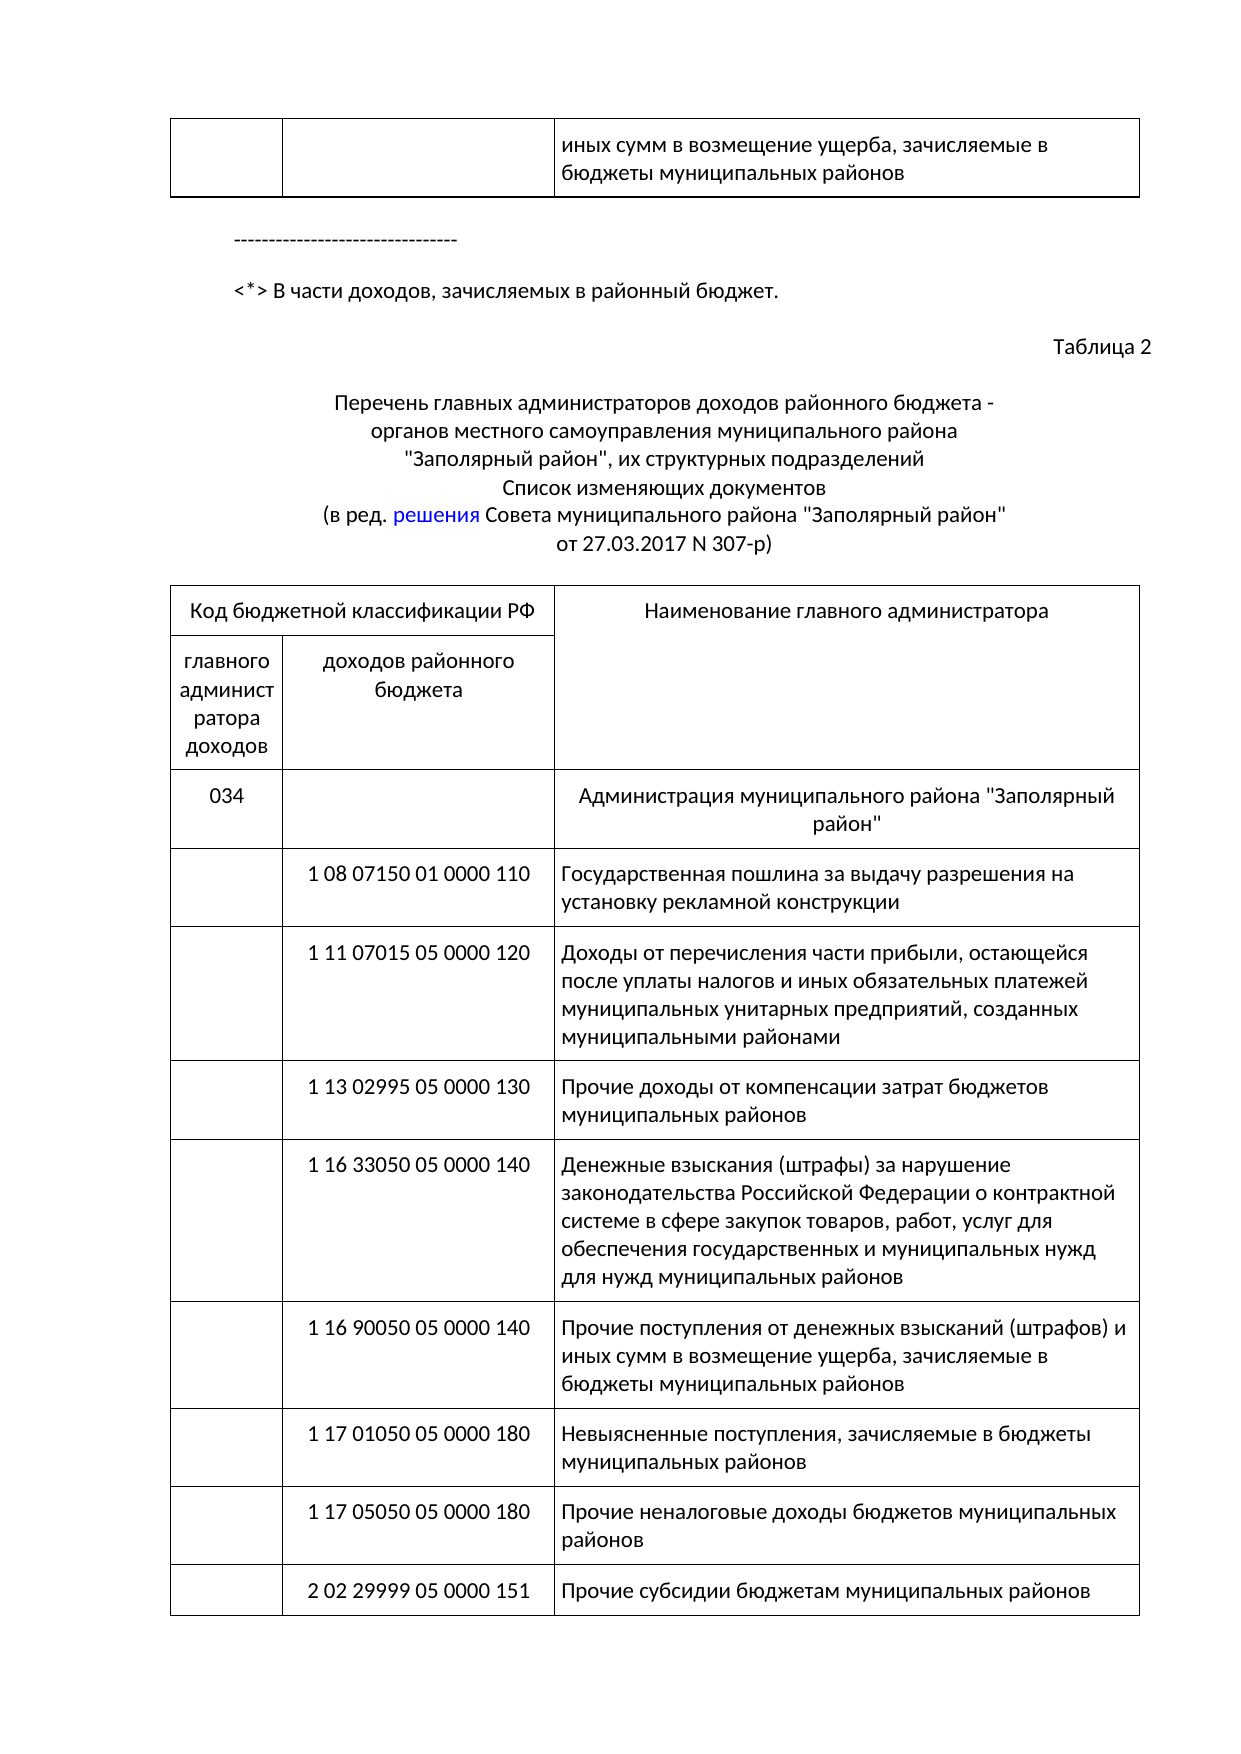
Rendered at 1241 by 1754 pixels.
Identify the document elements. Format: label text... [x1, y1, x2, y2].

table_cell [555, 119, 1139, 196]
table_cell Прочие доходы от компенсации затрат бюджетов муниципальных районов [555, 1061, 1139, 1139]
text Перечень главных администраторов доходов районного бюджета - [177, 388, 1152, 417]
table_cell Прочие поступления от денежных взысканий (штрафов) и иных сумм в возмещение ущерба, зачисляемые в бюджеты муниципальных районов [555, 1302, 1139, 1407]
table_cell Администрация муниципального района "Заполярный район" [555, 770, 1139, 848]
table_cell Государственная пошлина за выдачу разрешения на установку рекламной конструкции [555, 849, 1139, 926]
table_cell Прочие неналоговые доходы бюджетов муниципальных районов [555, 1487, 1139, 1564]
table_cell [171, 1061, 282, 1139]
table_cell 1 08 07150 01 0000 110 [283, 849, 554, 926]
table_header Код бюджетной классификации РФ [171, 586, 554, 635]
table_cell 1 11 07015 05 0000 120 [283, 927, 554, 1060]
table_cell [171, 1302, 282, 1407]
table_cell [171, 1140, 282, 1301]
table_cell доходов районного бюджета [283, 636, 554, 769]
text "Заполярный район", их структурных подразделений [177, 444, 1152, 473]
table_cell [283, 119, 554, 196]
text Таблица 2 [177, 332, 1152, 361]
table_cell Доходы от перечисления части прибыли, остающейся после уплаты налогов и иных обязательных платежей муниципальных унитарных предприятий, созданных муниципальными районами [555, 927, 1139, 1060]
table_cell 1 17 05050 05 0000 180 [283, 1487, 554, 1564]
text органов местного самоуправления муниципального района [177, 417, 1152, 444]
table_cell [171, 1565, 282, 1614]
table_cell 1 17 01050 05 0000 180 [283, 1409, 554, 1486]
table_cell [171, 1487, 282, 1564]
table_header Наименование главного администратора [555, 586, 1139, 769]
table_cell 1 16 33050 05 0000 140 [283, 1140, 554, 1301]
table_cell [171, 927, 282, 1060]
table_cell [171, 119, 282, 196]
text -------------------------------- [177, 226, 1152, 253]
text <*> В части доходов, зачисляемых в районный бюджет. [177, 276, 1152, 304]
table_cell Прочие субсидии бюджетам муниципальных районов [555, 1565, 1139, 1614]
table_cell 2 02 29999 05 0000 151 [283, 1565, 554, 1614]
table_cell 1 13 02995 05 0000 130 [283, 1061, 554, 1139]
table_cell 034 [171, 770, 282, 848]
table_cell [283, 770, 554, 848]
table_cell Невыясненные поступления, зачисляемые в бюджеты муниципальных районов [555, 1409, 1139, 1486]
text от 27.03.2017 N 307-р) [177, 529, 1152, 557]
text (в ред. решения Совета муниципального района "Заполярный район" [177, 501, 1152, 529]
table_cell Денежные взыскания (штрафы) за нарушение законодательства Российской Федерации о контрактной системе в сфере закупок товаров, работ, услуг для обеспечения государственных и муниципальных нужд для нужд муниципальных районов [555, 1140, 1139, 1301]
table_cell главного администратора доходов [171, 636, 282, 769]
table_cell 1 16 90050 05 0000 140 [283, 1302, 554, 1407]
table_cell [171, 1409, 282, 1486]
text Список изменяющих документов [177, 473, 1152, 501]
table_cell [171, 849, 282, 926]
